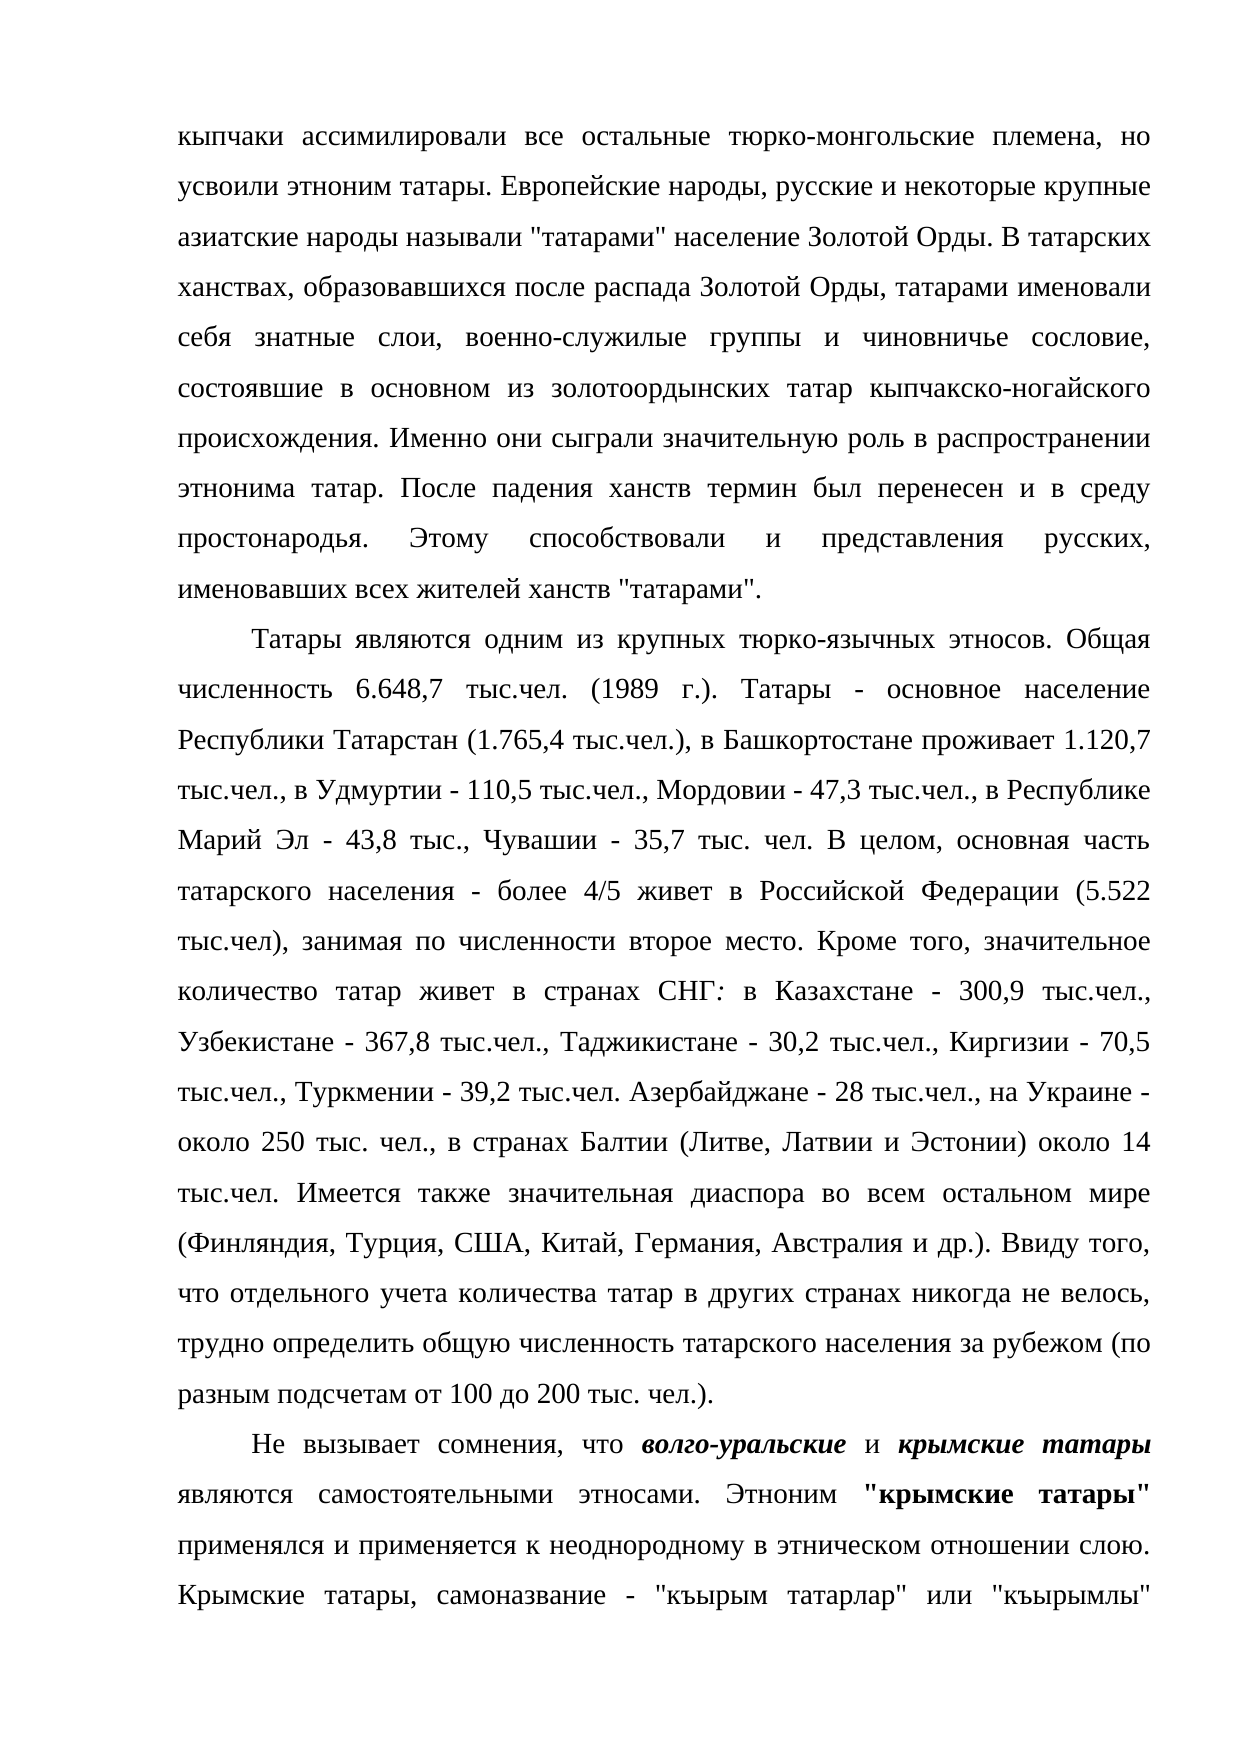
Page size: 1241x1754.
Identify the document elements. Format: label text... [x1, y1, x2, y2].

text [177, 1426, 1152, 1611]
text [177, 118, 1152, 604]
text Татары являются одним из крупных тюрко-язычных этносов. Общая численность 6.648,7 тыс.чел. (.). Татары - основное население Республики Татарстан (1.765,4 тыс.чел.), в Башкортостане проживает 1.120,7 тыс.чел., в Удмуртии - 110,5 тыс.чел., Мордовии - 47,3 тыс.чел., в Республике Марий Эл - 43,8 тыс., Чувашии - 35,7 тыс. чел. В целом, основная часть татарского населения - более 4/5 живет в Российской Федерации (5.522 тыс.чел), занимая по численности второе место. Кроме того, значительное количество татар живет в странах СНГ: в Казахстане - 300,9 тыс.чел., Узбекистане - 367,8 тыс.чел., Таджикистане - 30,2 тыс.чел., Киргизии - 70,5 тыс.чел., Туркмении - 39,2 тыс.чел. Азербайджане - 28 тыс.чел., на Украине - около 250 тыс. чел., в странах Балтии (Литве, Латвии и Эстонии) около 14 тыс.чел. Имеется также значительная диаспора во всем остальном мире (Финляндия, Турция, США, Китай, Германия, Австралия и др.). Ввиду того, что отдельного учета количества татар в других странах никогда не велось, трудно определить общую численность татарского населения за рубежом (по разным подсчетам от 100 до 200 тыс. чел.). [177, 621, 1152, 1409]
